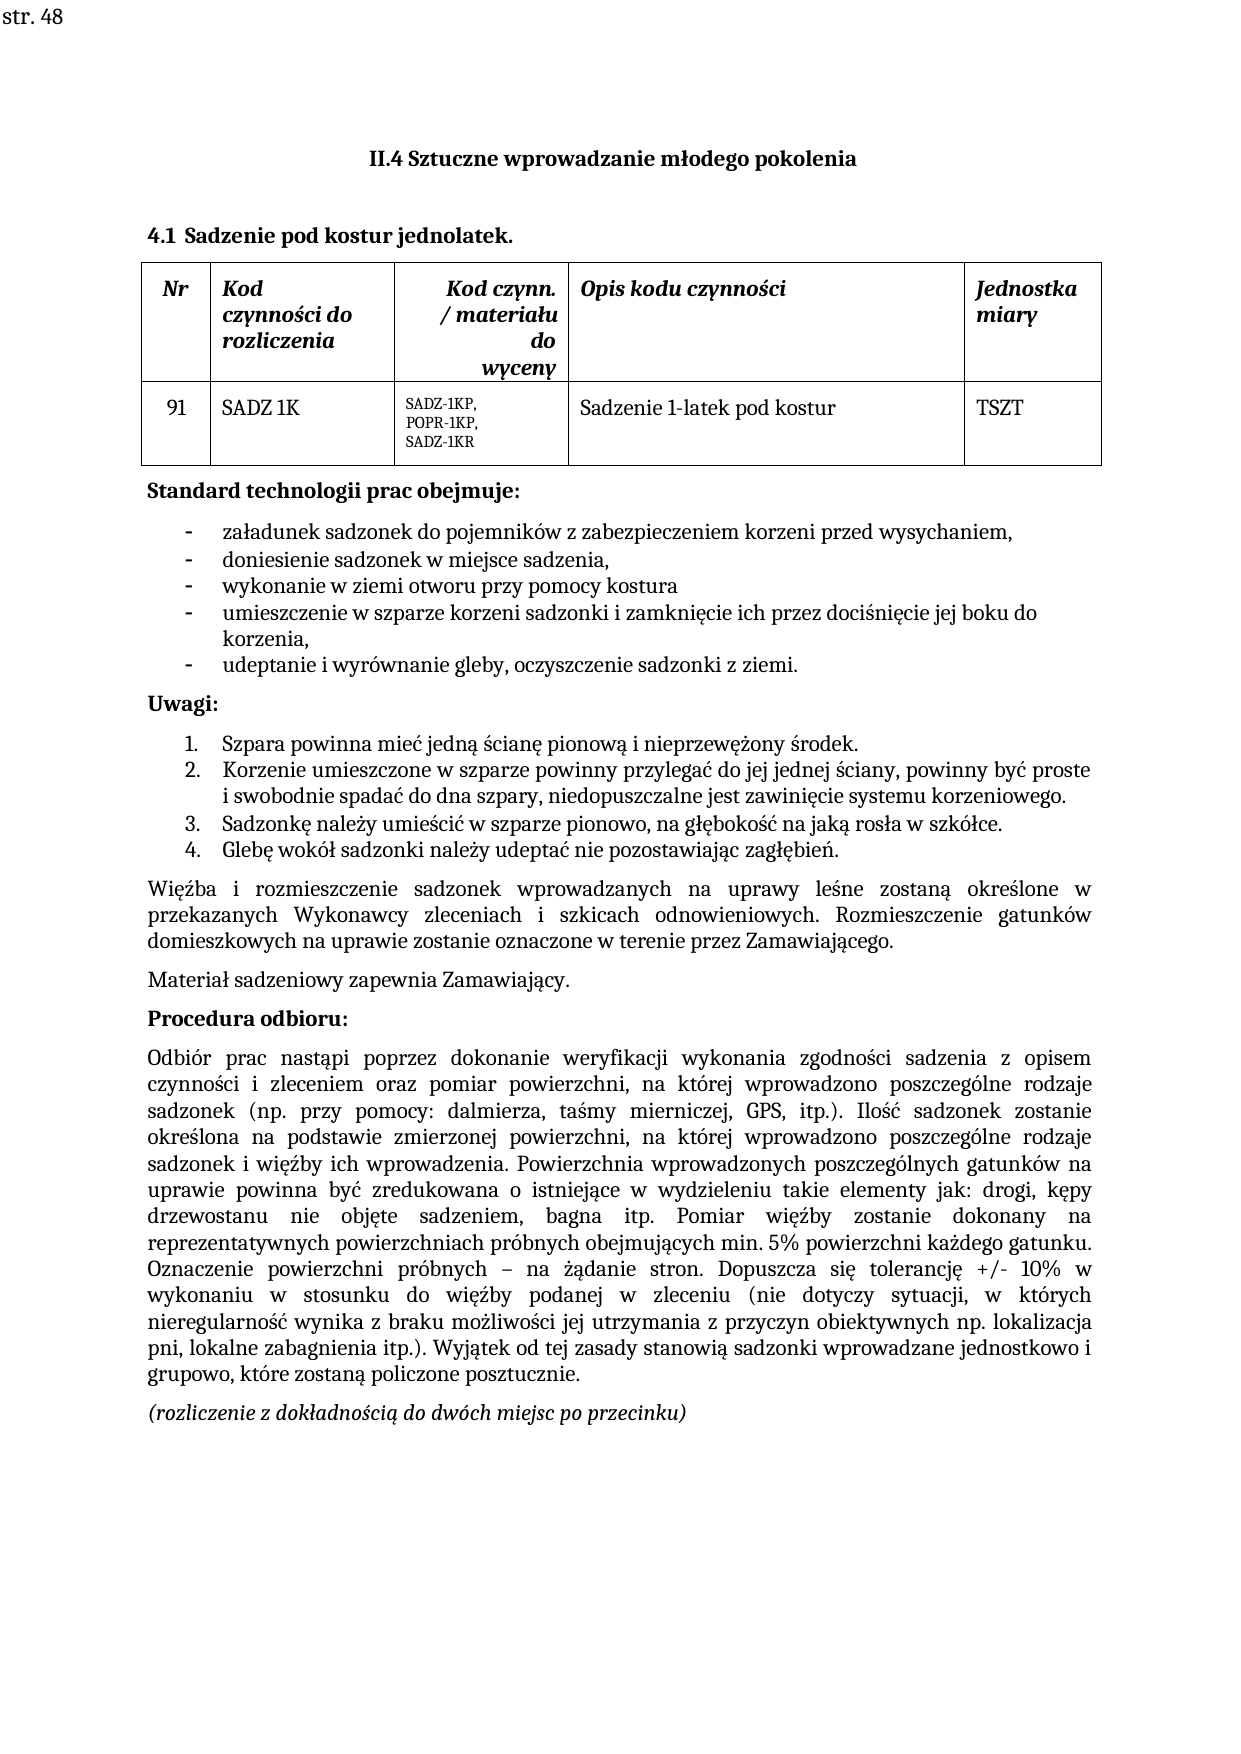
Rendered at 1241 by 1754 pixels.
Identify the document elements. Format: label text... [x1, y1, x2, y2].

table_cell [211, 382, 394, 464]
list Sadzenie pod kostur jednolatek. [147, 223, 1119, 249]
list udeptanie i wyrównanie gleby, oczyszczenie sadzonki z ziemi. [185, 652, 1119, 678]
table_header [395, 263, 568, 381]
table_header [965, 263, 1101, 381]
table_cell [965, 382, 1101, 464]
list Szpara powinna mieć jedną ścianę pionową i nieprzewężony środek. [185, 730, 1119, 757]
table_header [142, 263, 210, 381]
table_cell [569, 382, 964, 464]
text (rozliczenie z dokładnością do dwóch miejsc po przecinku) [147, 1400, 1119, 1426]
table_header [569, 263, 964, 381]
list Glebę wokół sadzonki należy udeptać nie pozostawiając zagłębień. [185, 836, 1119, 863]
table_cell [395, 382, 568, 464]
text Więźba i rozmieszczenie sadzonek wprowadzanych na uprawy leśne zostaną określone w przekazanych Wykonawcy zleceniach i szkicach odnowieniowych. Rozmieszczenie gatunków domieszkowych na uprawie zostanie oznaczone w terenie przez Zamawiającego. [147, 876, 1093, 954]
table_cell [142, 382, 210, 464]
list załadunek sadzonek do pojemników z zabezpieczeniem korzeni przed wysychaniem, [185, 517, 1119, 545]
list doniesienie sadzonek w miejsce sadzenia, [185, 545, 1119, 573]
list Sadzonkę należy umieścić w szparze pionowo, na głębokość na jaką rosła w szkółce. [185, 809, 1119, 836]
text Odbiór prac nastąpi poprzez dokonanie weryfikacji wykonania zgodności sadzenia z opisem czynności i zleceniem oraz pomiar powierzchni, na której wprowadzono poszczególne rodzaje sadzonek (np. przy pomocy: dalmierza, taśmy mierniczej, GPS, itp.). Ilość sadzonek zostanie określona na podstawie zmierzonej powierzchni, na której wprowadzono poszczególne rodzaje sadzonek i więźby ich wprowadzenia. Powierzchnia wprowadzonych poszczególnych gatunków na uprawie powinna być zredukowana o istniejące w wydzieleniu takie elementy jak: drogi, kępy drzewostanu nie objęte sadzeniem, bagna itp. Pomiar więźby zostanie dokonany na reprezentatywnych powierzchniach próbnych obejmujących min. 5% powierzchni każdego gatunku. Oznaczenie powierzchni próbnych – na żądanie stron. Dopuszcza się tolerancję +/- 10% w wykonaniu w stosunku do więźby podanej w zleceniu (nie dotyczy sytuacji, w których nieregularność wynika z braku możliwości jej utrzymania z przyczyn obiektywnych np. lokalizacja pni, lokalne zabagnienia itp.). Wyjątek od tej zasady stanowią sadzonki wprowadzane jednostkowo i grupowo, które zostaną policzone posztucznie. [147, 1045, 1093, 1387]
subtitle Procedura odbioru: [147, 1006, 1119, 1032]
list Korzenie umieszczone w szparze powinny przylegać do jej jednej ściany, powinny być proste i swobodnie spadać do dna szpary, niedopuszczalne jest zawinięcie systemu korzeniowego. [185, 757, 1092, 809]
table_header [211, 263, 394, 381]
text Standard technologii prac obejmuje: [147, 478, 1119, 504]
text Materiał sadzeniowy zapewnia Zamawiający. [147, 967, 1119, 993]
list umieszczenie w szparze korzeni sadzonki i zamknięcie ich przez dociśnięcie jej boku do korzenia, [185, 599, 1092, 652]
subtitle Uwagi: [147, 691, 1119, 717]
list wykonanie w ziemi otworu przy pomocy kostura [185, 573, 1092, 599]
subtitle II.4 Sztuczne wprowadzanie młodego pokolenia [369, 146, 1119, 172]
